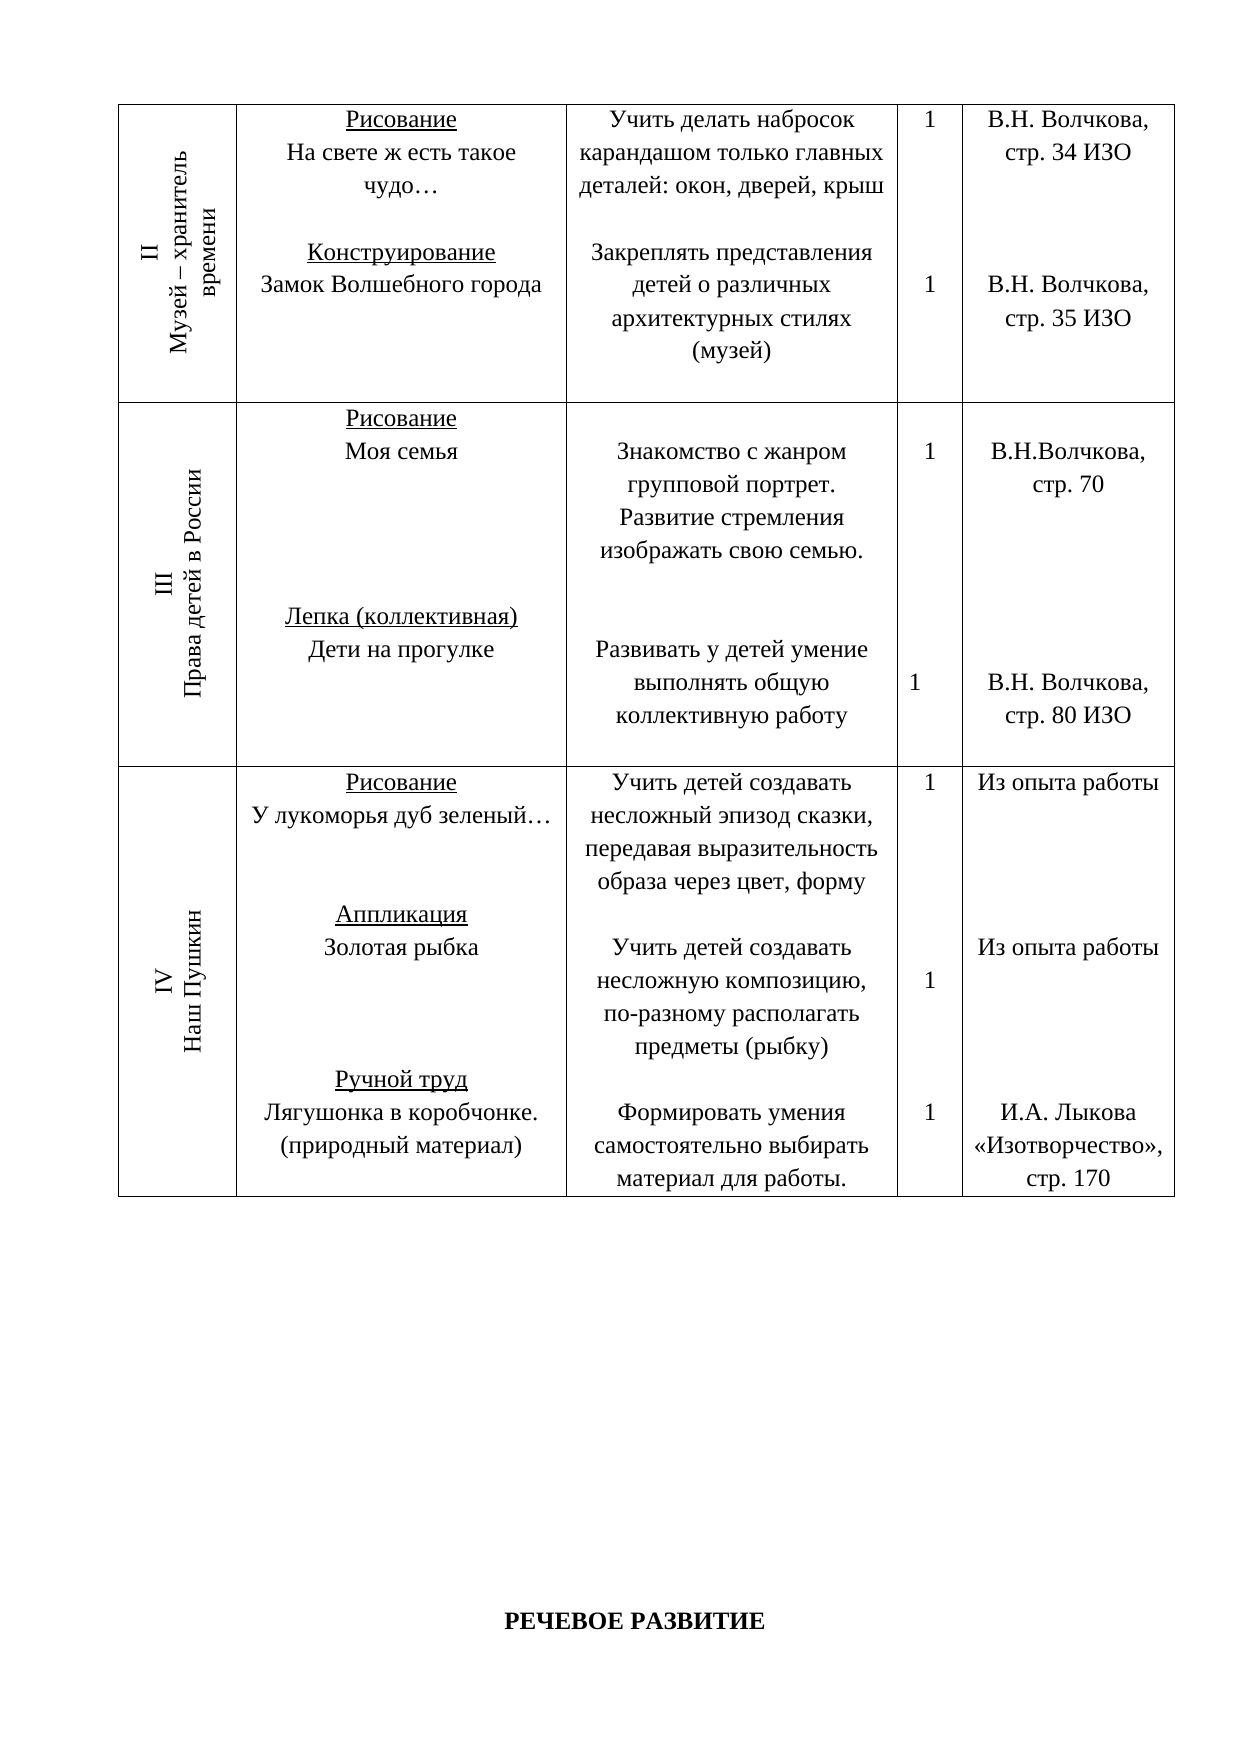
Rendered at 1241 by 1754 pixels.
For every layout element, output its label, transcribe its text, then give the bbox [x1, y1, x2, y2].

table_cell Рисование На свете ж есть такое чудо… Конструирование Замок Волшебного города [237, 105, 566, 402]
table_cell 1 1 1 [898, 767, 962, 1196]
text РЕЧЕВОЕ РАЗВИТИЕ [118, 1606, 1152, 1635]
table_cell II Музей – хранитель времени [119, 105, 236, 402]
table_cell Рисование У лукоморья дуб зеленый… Аппликация Золотая рыбка Ручной труд Лягушонка в коробчонке. (природный материал) [237, 767, 566, 1196]
table_cell Рисование Моя семья Лепка (коллективная) Дети на прогулке [237, 403, 566, 766]
table_cell Учить делать набросок карандашом только главных деталей: окон, дверей, крыш Закреплять представления детей о различных архитектурных стилях (музей) [567, 105, 897, 402]
table_cell III Права детей в России [119, 403, 236, 766]
table_cell IV Наш Пушкин [119, 767, 236, 1196]
table_cell 1 1 [898, 105, 962, 402]
table_cell В.Н. Волчкова, стр. 34 ИЗО В.Н. Волчкова, стр. 35 ИЗО [963, 105, 1174, 402]
table_cell В.Н.Волчкова, стр. 70 В.Н. Волчкова, стр. 80 ИЗО [963, 403, 1174, 766]
table_cell Знакомство с жанром групповой портрет. Развитие стремления изображать свою семью. Развивать у детей умение выполнять общую коллективную работу [567, 403, 897, 766]
table_cell Из опыта работы Из опыта работы И.А. Лыкова «Изотворчество», стр. 170 [963, 767, 1174, 1196]
table_cell Учить детей создавать несложный эпизод сказки, передавая выразительность образа через цвет, форму Учить детей создавать несложную композицию, по-разному располагать предметы (рыбку) Формировать умения самостоятельно выбирать материал для работы. [567, 767, 897, 1196]
table_cell 1 1 [898, 403, 962, 766]
